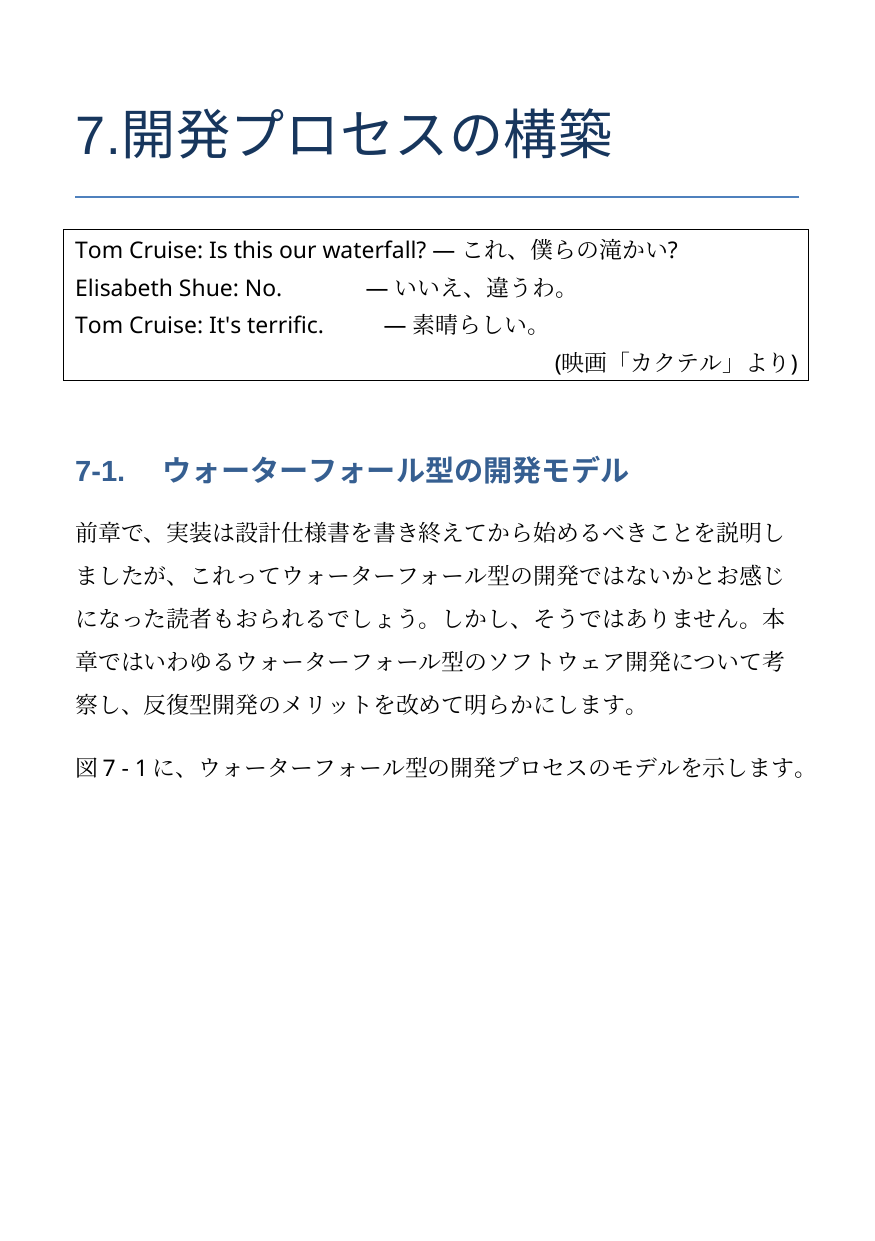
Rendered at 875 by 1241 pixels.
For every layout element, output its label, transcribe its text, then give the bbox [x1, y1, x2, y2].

title 7.開発プロセスの構築 [75, 75, 799, 196]
text 図7 - 1に、ウォーターフォール型の開発プロセスのモデルを示します。 [75, 748, 799, 786]
table_header Tom Cruise: Is this our waterfall? ― これ、僕らの滝かい? Elisabeth Shue: No. ― いいえ、違うわ。 Tom Cruise: It's terrific. ― 素晴らしい。 (映画「カクテル」より) [64, 230, 808, 380]
text 前章で、実装は設計仕様書を書き終えてから始めるべきことを説明しましたが、これってウォーターフォール型の開発ではないかとお感じになった読者もおられるでしょう。しかし、そうではありません。本章ではいわゆるウォーターフォール型のソフトウェア開発について考察し、反復型開発のメリットを改めて明らかにします。 [75, 512, 799, 722]
subtitle ウォーターフォール型の開発モデル [75, 431, 799, 506]
